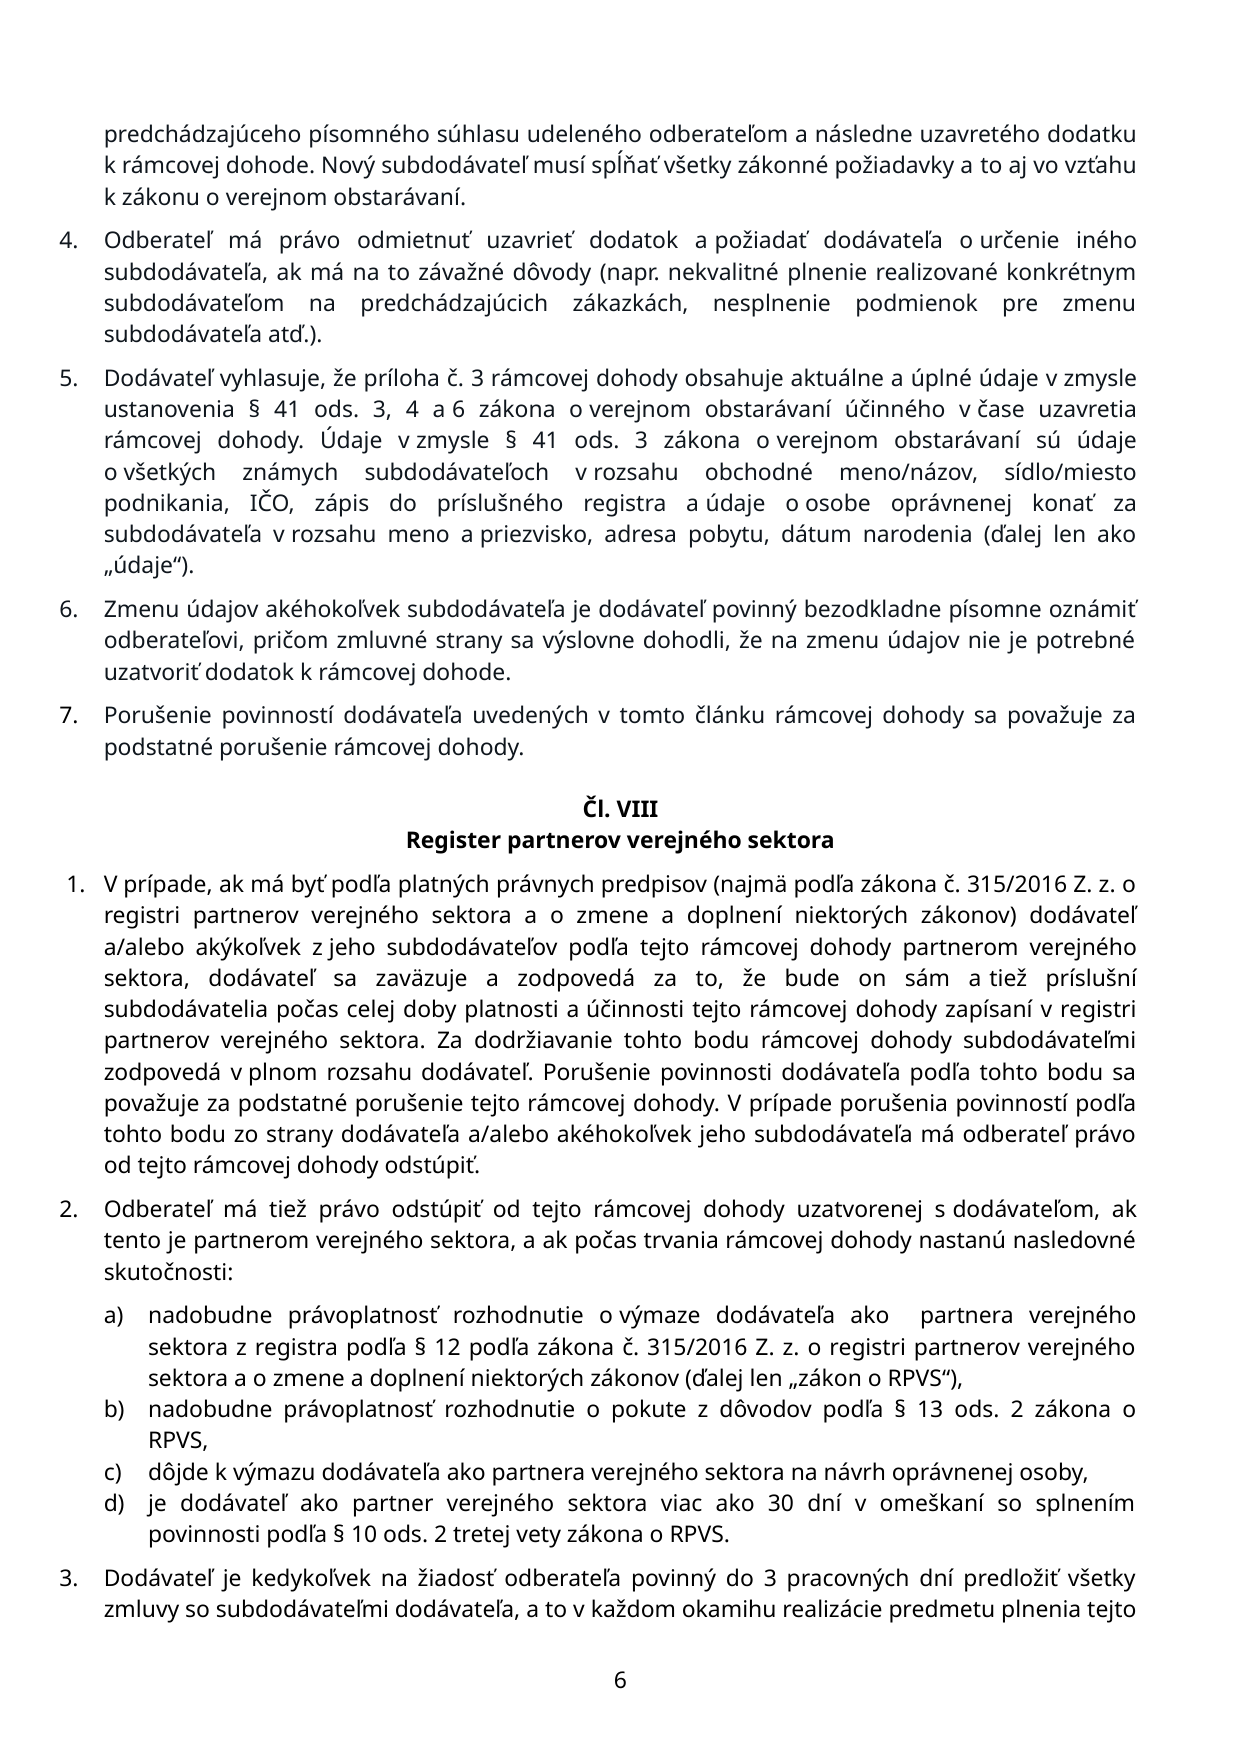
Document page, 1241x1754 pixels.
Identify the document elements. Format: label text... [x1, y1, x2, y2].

list Odberateľ má právo odmietnuť uzavrieť dodatok a požiadať dodávateľa o určenie iného subdodávateľa, ak má na to závažné dôvody (napr. nekvalitné plnenie realizované konkrétnym subdodávateľom na predchádzajúcich zákazkách, nesplnenie podmienok pre zmenu subdodávateľa atď.). [59, 224, 1137, 349]
list V prípade, ak má byť podľa platných právnych predpisov (najmä podľa zákona č. 315/2016 Z. z. o registri partnerov verejného sektora a o zmene a doplnení niektorých zákonov) dodávateľ a/alebo akýkoľvek z jeho subdodávateľov podľa tejto rámcovej dohody partnerom verejného sektora, dodávateľ sa zaväzuje a zodpovedá za to, že bude on sám a tiež príslušní subdodávatelia počas celej doby platnosti a účinnosti tejto rámcovej dohody zapísaní v registri partnerov verejného sektora. Za dodržiavanie tohto bodu rámcovej dohody subdodávateľmi zodpovedá v plnom rozsahu dodávateľ. Porušenie povinnosti dodávateľa podľa tohto bodu sa považuje za podstatné porušenie tejto rámcovej dohody. V prípade porušenia povinností podľa tohto bodu zo strany dodávateľa a/alebo akéhokoľvek jeho subdodávateľa má odberateľ právo od tejto rámcovej dohody odstúpiť. [66, 868, 1137, 1181]
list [59, 1562, 1137, 1624]
list Odberateľ má tiež právo odstúpiť od tejto rámcovej dohody uzatvorenej s dodávateľom, ak tento je partnerom verejného sektora, a ak počas trvania rámcovej dohody nastanú nasledovné skutočnosti: [59, 1193, 1137, 1287]
text Čl. VIII [103, 793, 1137, 824]
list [59, 118, 1137, 212]
list b) nadobudne právoplatnosť rozhodnutie o pokute z dôvodov podľa § 13 ods. 2 zákona o RPVS, [103, 1393, 1137, 1456]
list Dodávateľ vyhlasuje, že príloha č. 3 rámcovej dohody obsahuje aktuálne a úplné údaje v zmysle ustanovenia § 41 ods. 3, 4 a 6 zákona o verejnom obstarávaní účinného v čase uzavretia rámcovej dohody. Údaje v zmysle § 41 ods. 3 zákona o verejnom obstarávaní sú údaje o všetkých známych subdodávateľoch v rozsahu obchodné meno/názov, sídlo/miesto podnikania, IČO, zápis do príslušného registra a údaje o osobe oprávnenej konať za subdodávateľa v rozsahu meno a priezvisko, adresa pobytu, dátum narodenia (ďalej len ako „údaje“). [59, 362, 1137, 581]
list a) nadobudne právoplatnosť rozhodnutie o výmaze dodávateľa ako partnera verejného sektora z registra podľa § 12 podľa zákona č. 315/2016 Z. z. o registri partnerov verejného sektora a o zmene a doplnení niektorých zákonov (ďalej len „zákon o RPVS“), [103, 1299, 1137, 1393]
list Porušenie povinností dodávateľa uvedených v tomto článku rámcovej dohody sa považuje za podstatné porušenie rámcovej dohody. [59, 699, 1137, 762]
text Register partnerov verejného sektora [103, 824, 1137, 856]
list d) je dodávateľ ako partner verejného sektora viac ako 30 dní v omeškaní so splnením povinnosti podľa § 10 ods. 2 tretej vety zákona o RPVS. [103, 1487, 1137, 1549]
list Zmenu údajov akéhokoľvek subdodávateľa je dodávateľ povinný bezodkladne písomne oznámiť odberateľovi, pričom zmluvné strany sa výslovne dohodli, že na zmenu údajov nie je potrebné uzatvoriť dodatok k rámcovej dohode. [59, 593, 1137, 687]
list c) dôjde k výmazu dodávateľa ako partnera verejného sektora na návrh oprávnenej osoby, [103, 1456, 1137, 1487]
